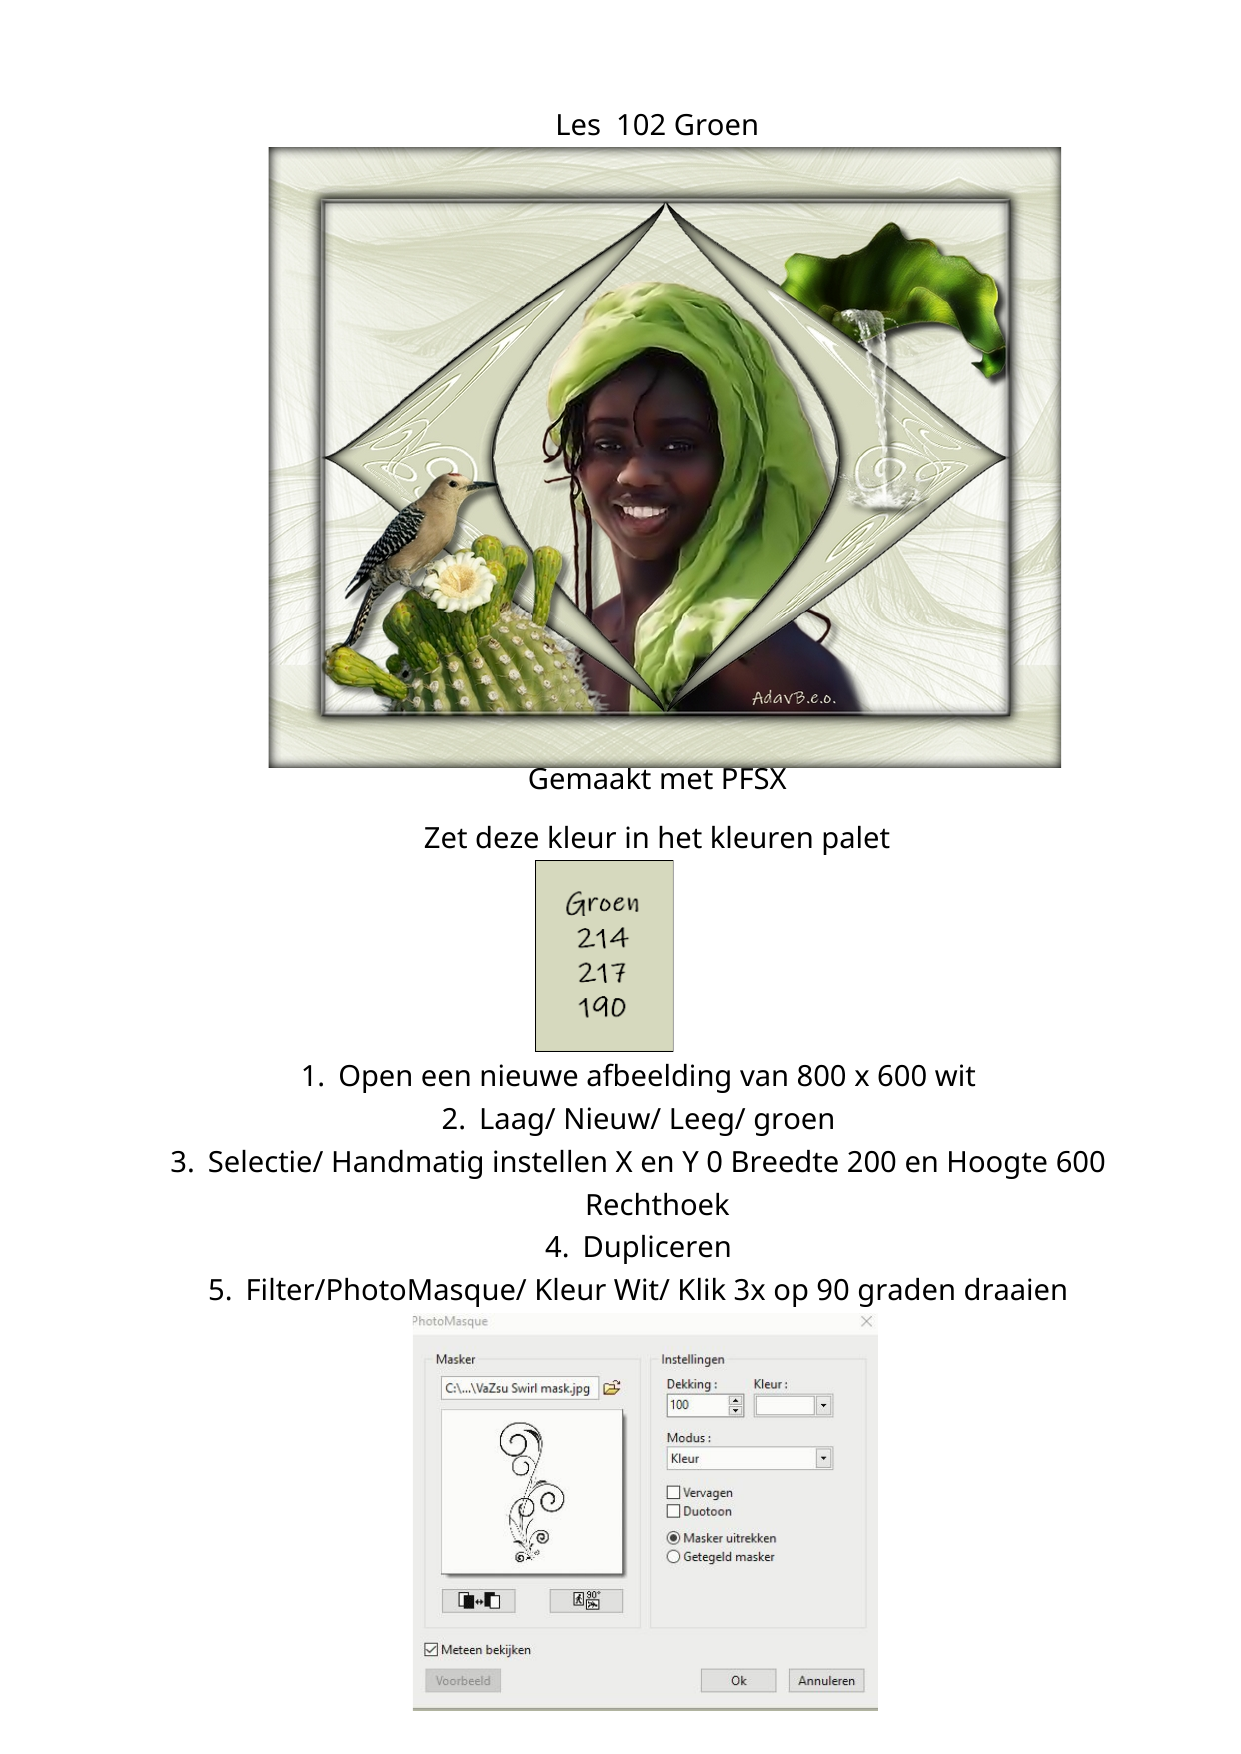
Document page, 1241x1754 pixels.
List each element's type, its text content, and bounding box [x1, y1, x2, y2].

picture [412, 1313, 878, 1711]
list Open een nieuwe afbeelding van 800 x 600 wit [110, 1056, 1167, 1095]
list Filter/PhotoMasque/ Kleur Wit/ Klik 3x op 90 graden draaien [110, 1269, 1167, 1309]
list Selectie/ Handmatig instellen X en Y 0 Breedte 200 en Hoogte 600 Rechthoek [110, 1141, 1167, 1224]
text Les 102 Groen [148, 104, 1167, 143]
picture [268, 147, 1062, 768]
picture [535, 860, 674, 1052]
list Laag/ Nieuw/ Leeg/ groen [110, 1098, 1167, 1138]
list Dupliceren [110, 1227, 1167, 1266]
text Zet deze kleur in het kleuren palet [148, 818, 1167, 857]
text Gemaakt met PFSX [148, 758, 1167, 798]
